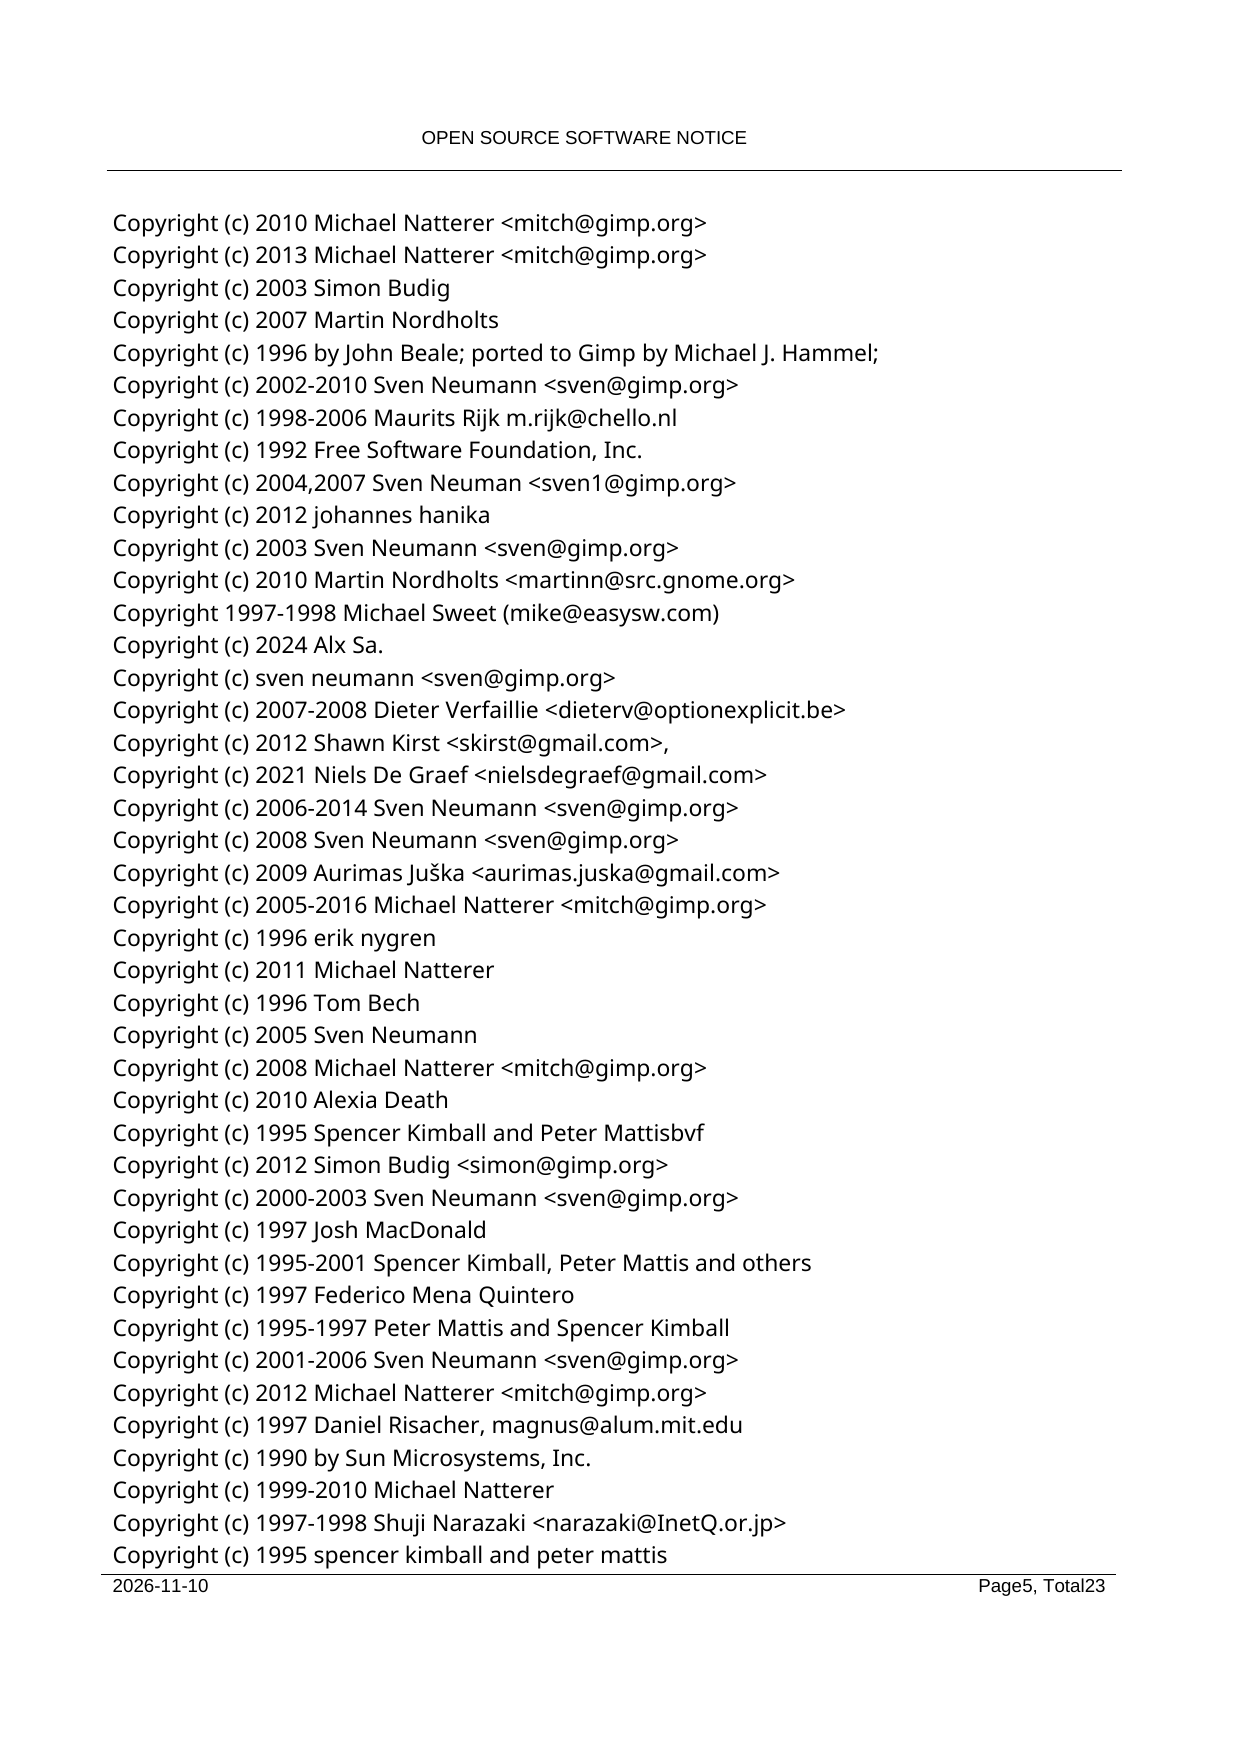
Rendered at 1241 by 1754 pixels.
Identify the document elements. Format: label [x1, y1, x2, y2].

text [112, 206, 1128, 1571]
